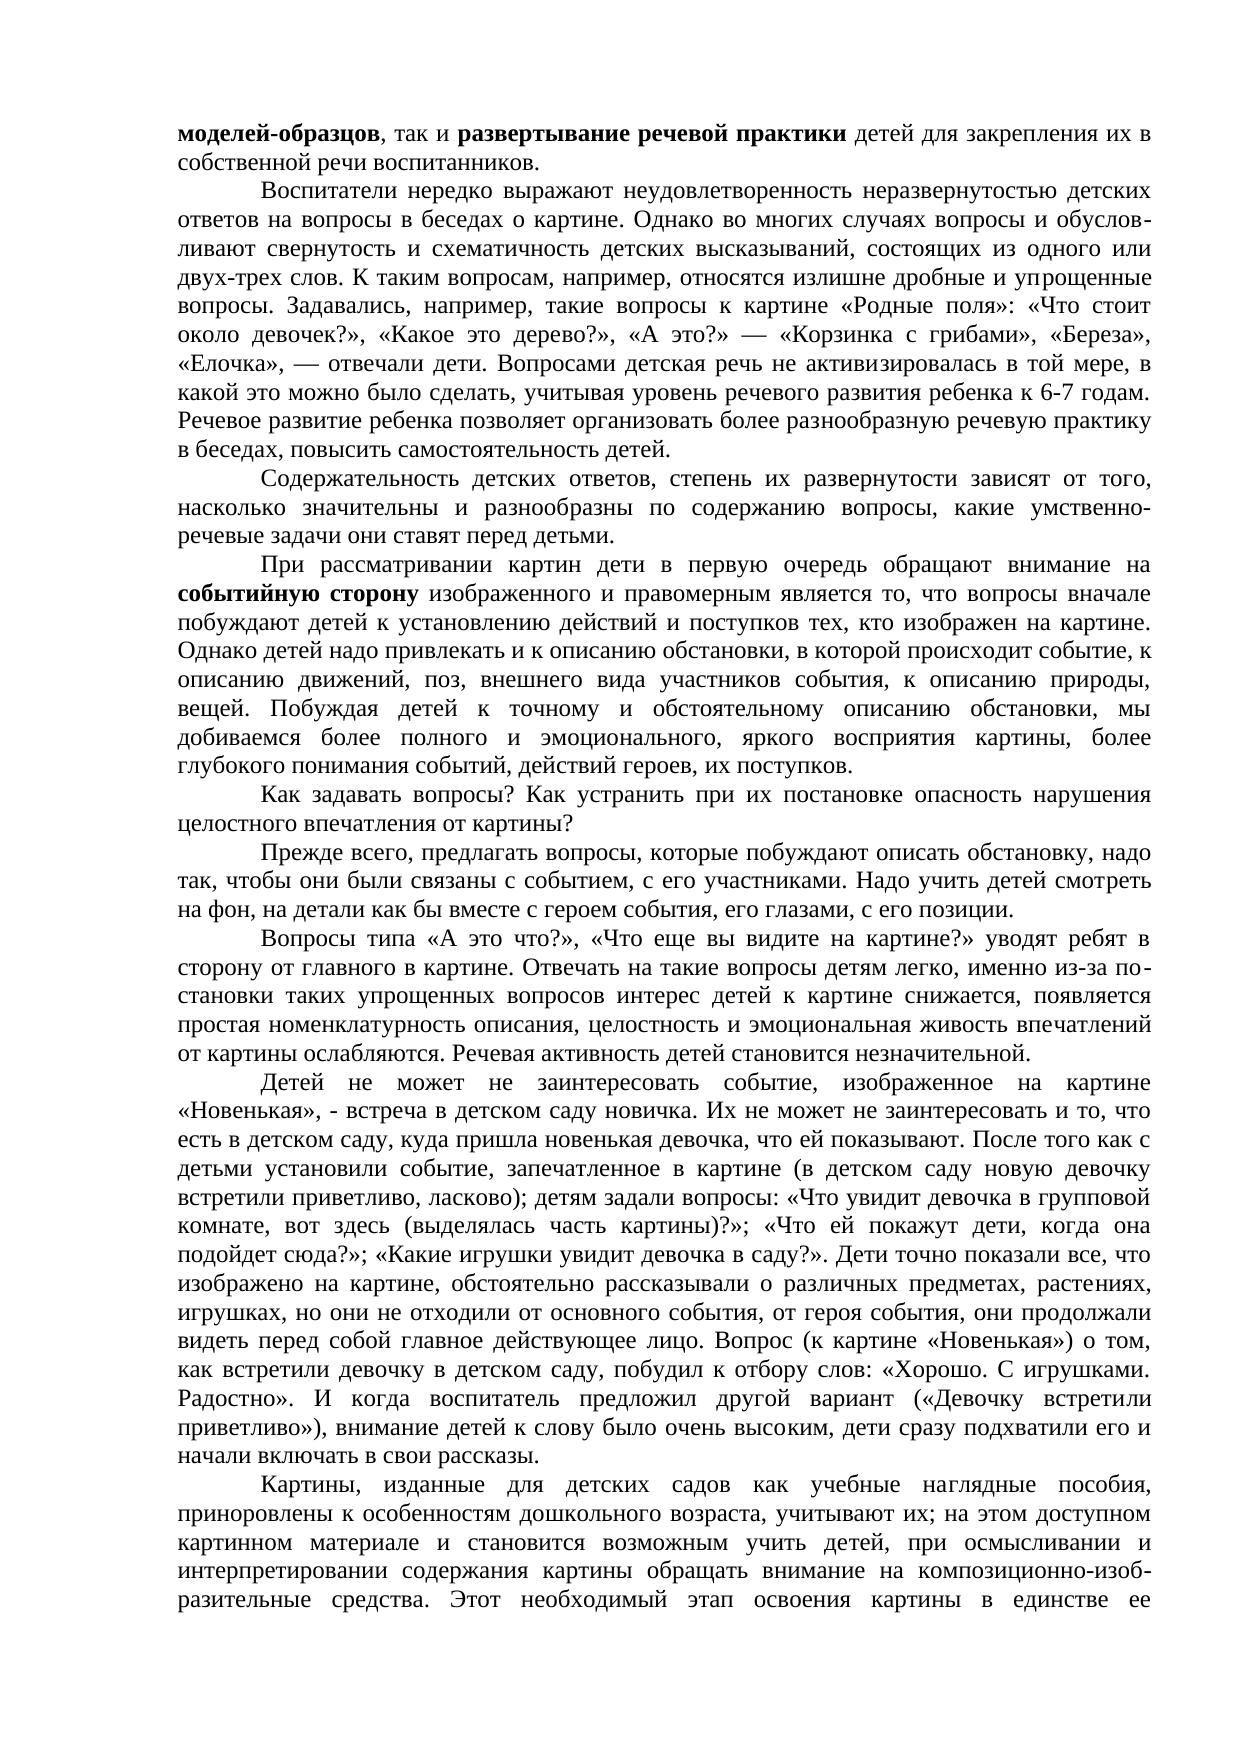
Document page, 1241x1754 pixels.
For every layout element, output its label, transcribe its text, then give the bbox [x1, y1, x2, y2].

text При рассматривании картин дети в первую очередь обращают внимание на событийную сторону изображенного и правомерным является то, что вопросы вначале побуждают детей к установлению действий и поступков тех, кто изображен на картине. Однако детей надо привлекать и к описанию обстановки, в которой происходит событие, к описанию движений, поз, внешнего вида участников события, к описанию природы, вещей. Побуждая детей к точному и обстоятельному описанию обстановки, мы добиваемся более полного и эмоционального, яркого восприятия картины, более глубокого понимания событий, действий героев, их поступков. [177, 549, 1152, 779]
text Как задавать вопросы? Как устранить при их постановке опасность нарушения целостного впечатления от картины? [177, 779, 1152, 837]
text Детей не может не заинтересовать событие, изображенное на картине «Новенькая», - встреча в детском саду новичка. Их не может не заинтересовать и то, что есть в детском саду, куда пришла новенькая девочка, что ей показывают. После того как с детьми установили событие, запечатленное в картине (в детском саду новую девочку встретили приветливо, ласково); детям задали вопросы: «Что увидит девочка в групповой комнате, вот здесь (выделялась часть картины)?»; «Что ей покажут дети, когда она подойдет сюда?»; «Какие игрушки увидит девочка в саду?». Дети точно показали все, что изображено на картине, обстоятельно рассказывали о различных предметах, растениях, игрушках, но они не отходили от основного события, от героя события, они продолжали видеть перед собой главное действующее лицо. Вопрос (к картине «Новенькая») о том, как встретили девочку в детском саду, побудил к отбору слов: «Хорошо. С игрушками. Радостно». И когда воспитатель предложил другой вариант («Девочку встретили приветливо»), внимание детей к слову было очень высоким, дети сразу подхватили его и начали включать в свои рассказы. [177, 1067, 1152, 1469]
text Воспитатели нередко выражают неудовлетворенность неразвернутостью детских ответов на вопросы в беседах о картине. Однако во многих случаях вопросы и обусловливают свернутость и схематичность детских высказываний, состоящих из одного или двух-трех слов. К таким вопросам, например, относятся излишне дробные и упрощенные вопросы. Задавались, например, такие вопросы к картине «Родные поля»: «Что стоит около девочек?», «Какое это дерево?», «А это?» — «Корзинка с грибами», «Береза», «Елочка», — отвечали дети. Вопросами детская речь не активизировалась в той мере, в какой это можно было сделать, учитывая уровень речевого развития ребенка к 6-7 годам. Речевое развитие ребенка позволяет организовать более разнообразную речевую практику в беседах, повысить самостоятельность детей. [177, 176, 1152, 463]
text Прежде всего, предлагать вопросы, которые побуждают описать обстановку, надо так, чтобы они были связаны с событием, с его участниками. Надо учить детей смотреть на фон, на детали как бы вместе с героем события, его глазами, с его позиции. [177, 837, 1152, 923]
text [177, 118, 1152, 176]
text Содержательность детских ответов, степень их развернутости зависят от того, насколько значительны и разнообразны по содержанию вопросы, какие умственно-речевые задачи они ставят перед детьми. [177, 463, 1152, 549]
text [177, 1469, 1152, 1613]
text Вопросы типа «А это что?», «Что еще вы видите на картине?» уводят ребят в сторону от главного в картине. Отвечать на такие вопросы детям легко, именно из-за постановки таких упрощенных вопросов интерес детей к картине снижается, появляется простая номенклатурность описания, целостность и эмоциональная живость впечатлений от картины ослабляются. Речевая активность детей становится незначительной. [177, 923, 1152, 1067]
